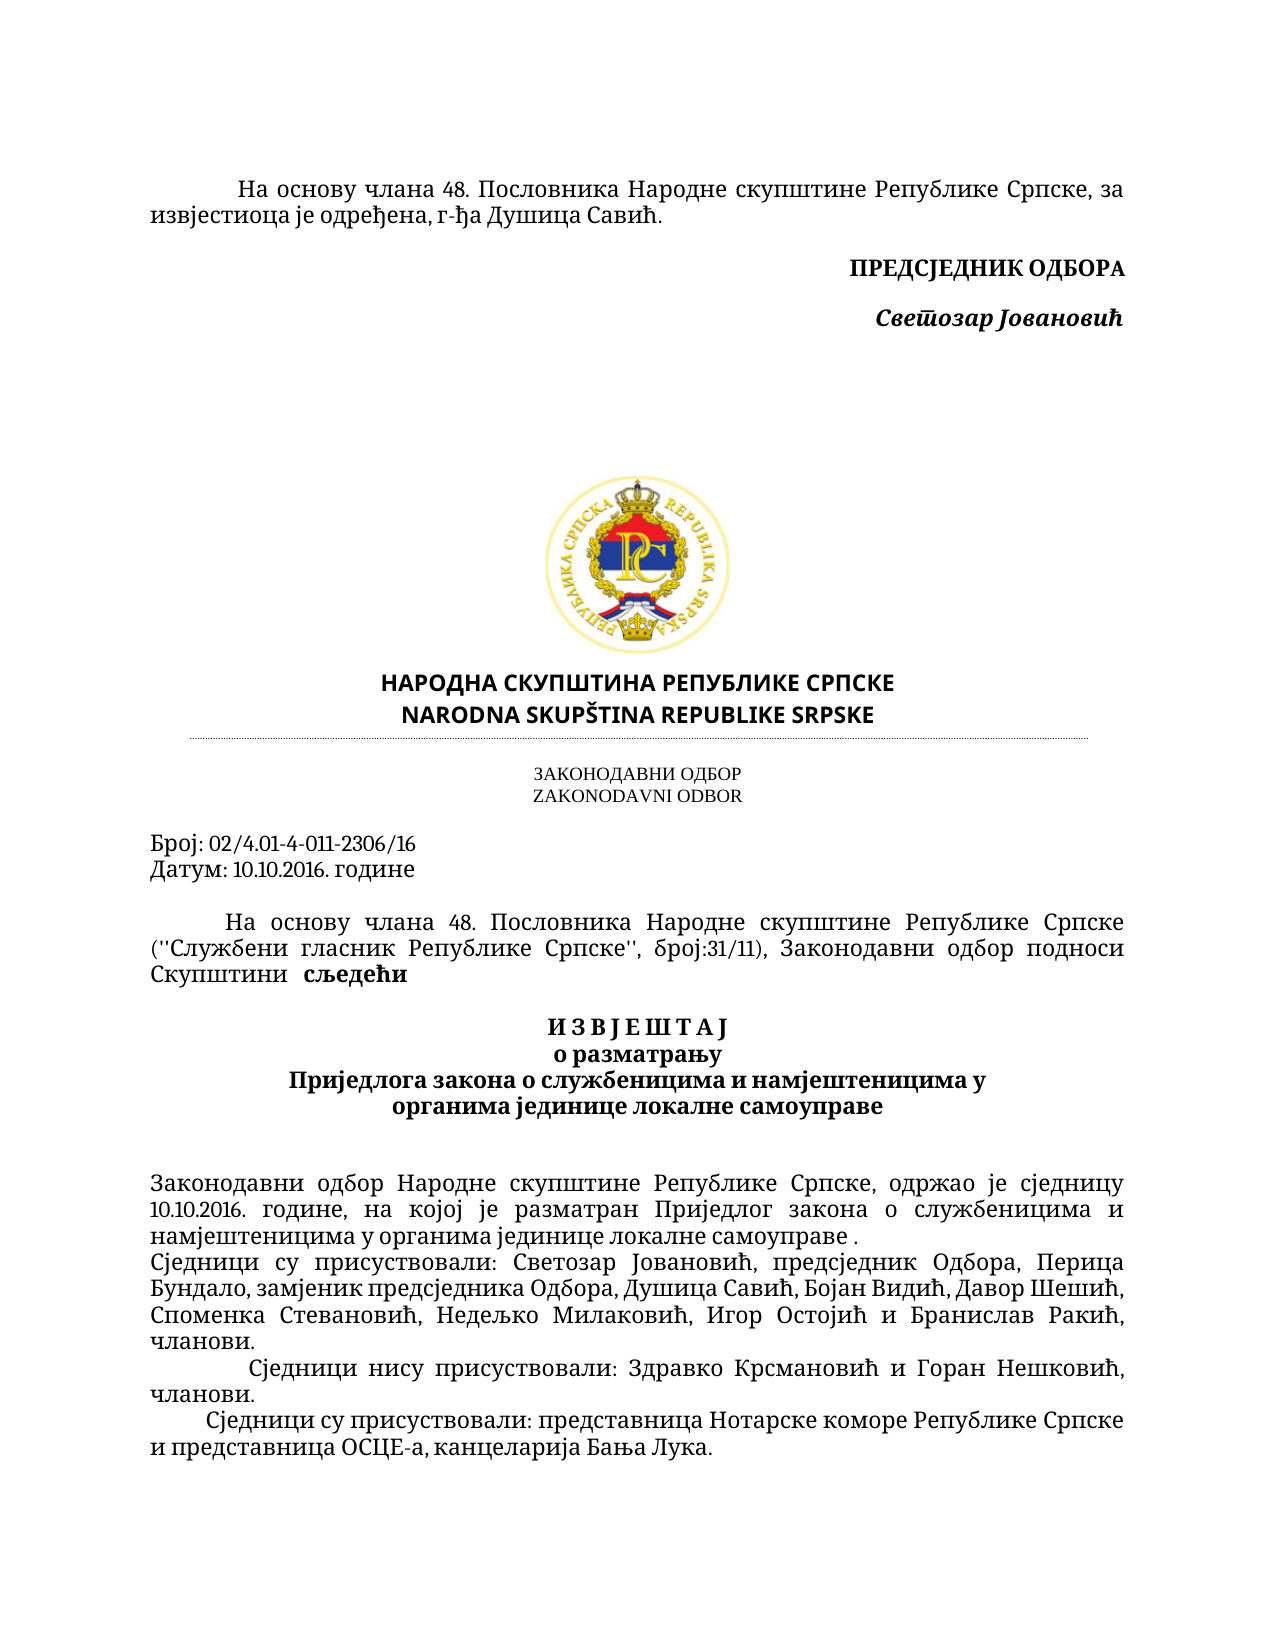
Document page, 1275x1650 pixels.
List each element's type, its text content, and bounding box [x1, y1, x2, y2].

text Сједници су присуствовали: Светозар Јовановић, предсједник Одбора, Перица Бундало, замјеник предсједника Одбора, Душица Савић, Бојан Видић, Давор Шешић, Споменка Стевановић, Недељко Милаковић, Игор Остојић и Бранислав Ракић, чланови. [150, 1250, 1125, 1355]
text Законодавни одбор Народне скупштине Републике Српске, одржао је сједницу 10.10.2016. године, на којој је разматран Приједлог закона о службеницима и намјештеницима у органима јединице локалне самоуправе . [150, 1120, 1125, 1250]
text органима јединице локалне самоуправе [150, 1094, 1125, 1120]
text И З В Ј Е Ш Т А Ј [150, 1015, 1125, 1041]
text Сједници су присуствовали: представница Нотарске коморе Републике Српске и представница ОСЦЕ-а, канцеларија Бања Лука. [150, 1408, 1125, 1461]
text Број: 02/4.01-4-011-2306/16 [150, 831, 1125, 857]
text ZAKONODAVNI ODBOR [150, 785, 1125, 806]
text о разматрању [150, 1041, 1125, 1068]
text Светозар Јовановић [150, 306, 1125, 332]
text Приједлога закона о службеницима и намјештеницима у [150, 1068, 1125, 1094]
text На основу члана 48. Пословника Народне скупштине Републике Српске, за извјестиоца је одређена, г-ђа Душица Савић. [150, 176, 1125, 229]
text ПРЕДСЈЕДНИК ОДБОРA [150, 255, 1125, 282]
text Датум: 10.10.2016. године [150, 857, 1125, 883]
text NARODNA SKUPŠTINA REPUBLIKE SRPSKE [150, 698, 1125, 730]
text Сједници нису присуствовали: Здравко Крсмановић и Горан Нешковић, чланови. [150, 1355, 1125, 1408]
text ЗАКОНОДАВНИ ОДБОР [150, 763, 1125, 785]
text НАРОДНА СКУПШТИНА РЕПУБЛИКЕ СРПСКЕ [150, 667, 1125, 698]
text На основу члана 48. Пословника Народне скупштине Републике Српске (''Службени гласник Републике Српске'', број:31/11), Законодавни одбор подноси Скупштини сљедећи [150, 909, 1125, 989]
